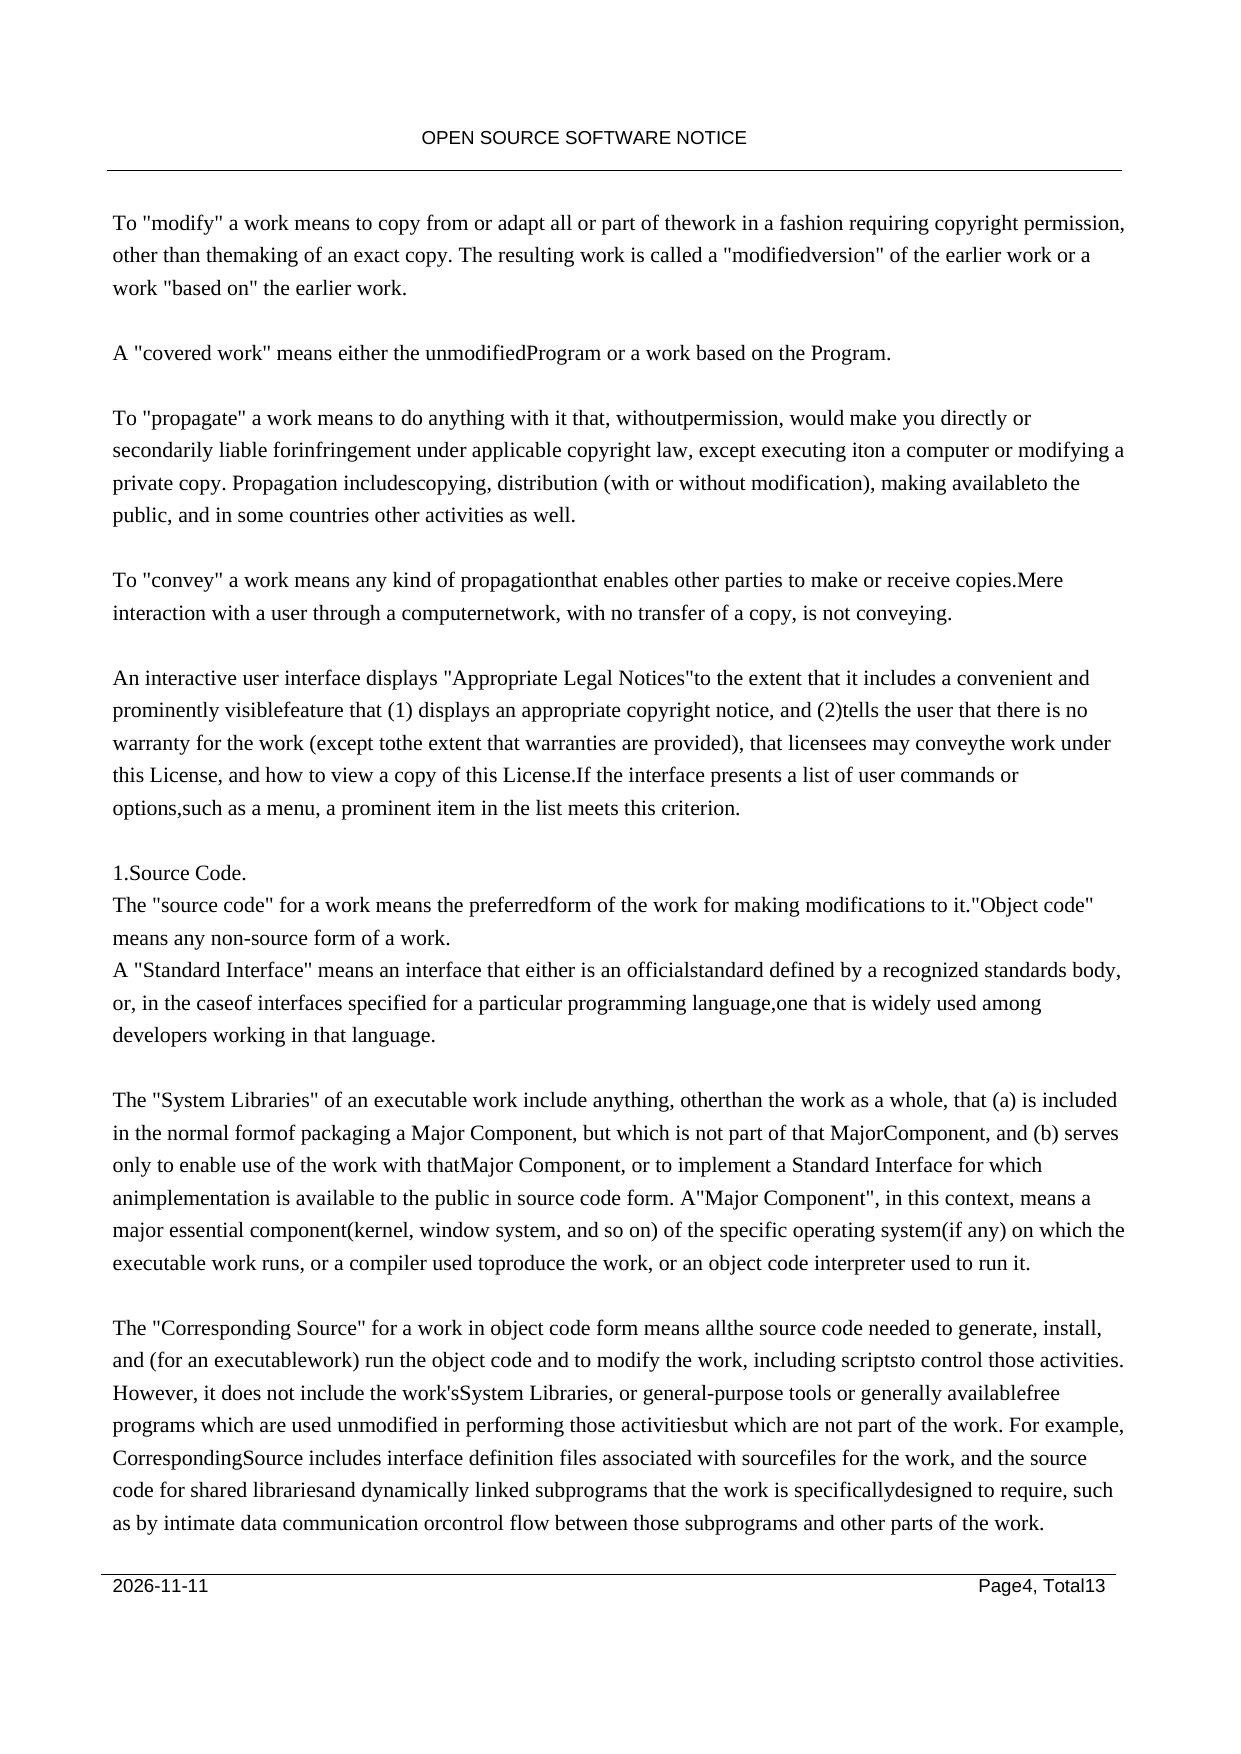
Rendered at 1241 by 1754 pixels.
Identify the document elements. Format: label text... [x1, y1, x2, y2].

text To "propagate" a work means to do anything with it that, withoutpermission, would make you directly or secondarily liable forinfringement under applicable copyright law, except executing iton a computer or modifying a private copy. Propagation includescopying, distribution (with or without modification), making availableto the public, and in some countries other activities as well. [112, 401, 1128, 531]
text The "source code" for a work means the preferredform of the work for making modifications to it."Object code" means any non-source form of a work. [112, 889, 1128, 954]
text To "convey" a work means any kind of propagationthat enables other parties to make or receive copies.Mere interaction with a user through a computernetwork, with no transfer of a copy, is not conveying. [112, 564, 1128, 629]
text To "modify" a work means to copy from or adapt all or part of thework in a fashion requiring copyright permission, other than themaking of an exact copy. The resulting work is called a "modifiedversion" of the earlier work or a work "based on" the earlier work. [112, 206, 1128, 304]
text 1.Source Code. [112, 856, 1128, 889]
text A "covered work" means either the unmodifiedProgram or a work based on the Program. [112, 336, 1128, 369]
text The "System Libraries" of an executable work include anything, otherthan the work as a whole, that (a) is included in the normal formof packaging a Major Component, but which is not part of that MajorComponent, and (b) serves only to enable use of the work with thatMajor Component, or to implement a Standard Interface for which animplementation is available to the public in source code form. A"Major Component", in this context, means a major essential component(kernel, window system, and so on) of the specific operating system(if any) on which the executable work runs, or a compiler used toproduce the work, or an object code interpreter used to run it. [112, 1084, 1128, 1279]
text An interactive user interface displays "Appropriate Legal Notices"to the extent that it includes a convenient and prominently visiblefeature that (1) displays an appropriate copyright notice, and (2)tells the user that there is no warranty for the work (except tothe extent that warranties are provided), that licensees may conveythe work under this License, and how to view a copy of this License.If the interface presents a list of user commands or options,such as a menu, a prominent item in the list meets this criterion. [112, 661, 1128, 824]
text A "Standard Interface" means an interface that either is an officialstandard defined by a recognized standards body, or, in the caseof interfaces specified for a particular programming language,one that is widely used among developers working in that language. [112, 954, 1128, 1051]
text The "Corresponding Source" for a work in object code form means allthe source code needed to generate, install, and (for an executablework) run the object code and to modify the work, including scriptsto control those activities. However, it does not include the work'sSystem Libraries, or general-purpose tools or generally availablefree programs which are used unmodified in performing those activitiesbut which are not part of the work. For example, CorrespondingSource includes interface definition files associated with sourcefiles for the work, and the source code for shared librariesand dynamically linked subprograms that the work is specificallydesigned to require, such as by intimate data communication orcontrol flow between those subprograms and other parts of the work. [112, 1311, 1128, 1539]
